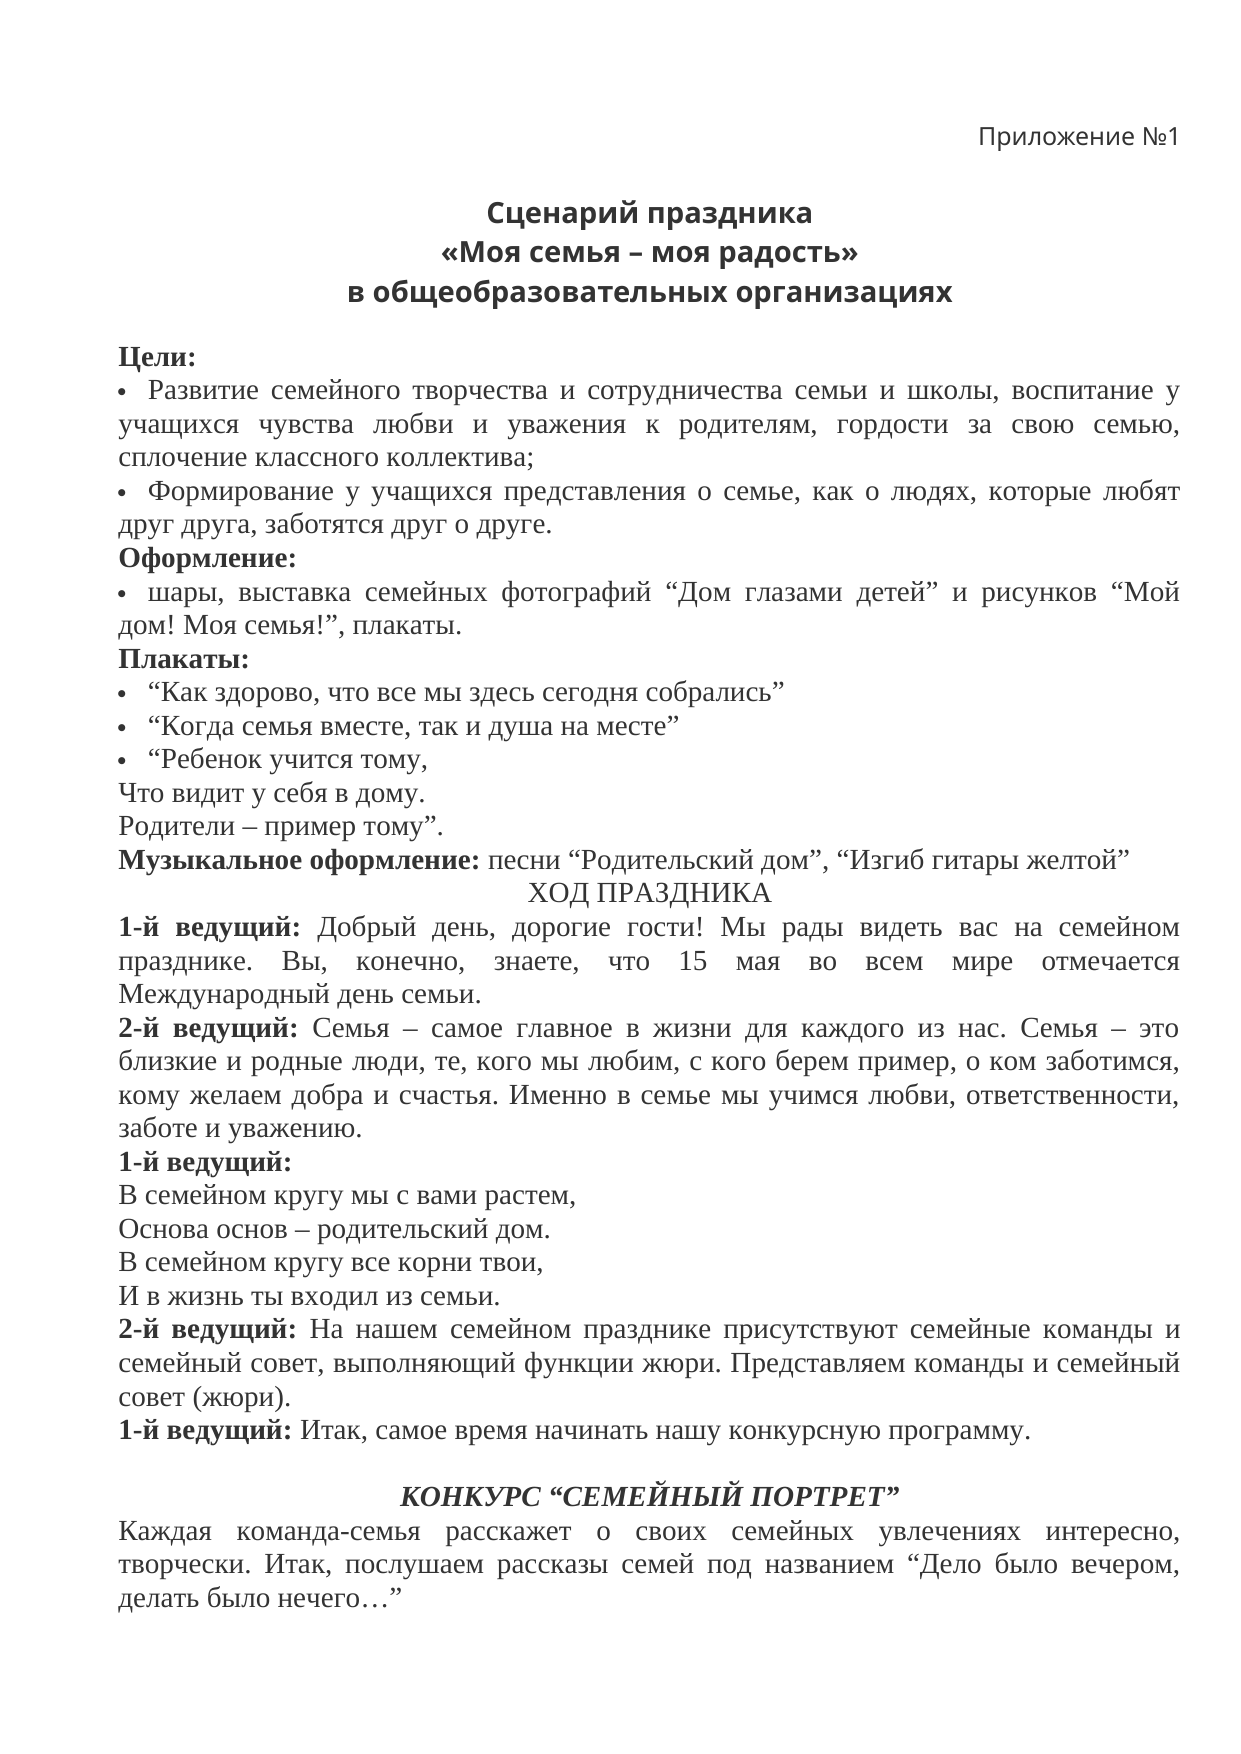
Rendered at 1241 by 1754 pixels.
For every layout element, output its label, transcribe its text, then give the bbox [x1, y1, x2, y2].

text Основа основ – родительский дом. [118, 1211, 1181, 1244]
text Цели: [118, 339, 1181, 372]
list “Как здорово, что все мы здесь сегодня собрались” [118, 674, 1181, 708]
text И в жизнь ты входил из семьи. [118, 1278, 1181, 1312]
text 1-й ведущий: [118, 1144, 1181, 1177]
text В семейном кругу мы с вами растем, [118, 1177, 1181, 1211]
text 2-й ведущий: На нашем семейном празднике присутствуют семейные команды и семейный совет, выполняющий функции жюри. Представляем команды и семейный совет (жюри). [118, 1312, 1181, 1412]
text В семейном кругу все корни твои, [118, 1244, 1181, 1278]
list “Когда семья вместе, так и душа на месте” [118, 708, 1181, 741]
list Формирование у учащихся представления о семье, как о людях, которые любят друг друга, заботятся друг о друге. [118, 473, 1181, 540]
list шары, выставка семейных фотографий “Дом глазами детей” и рисунков “Мой дом! Моя семья!”, плакаты. [118, 574, 1181, 641]
text «Моя семья – моя радость» [118, 232, 1181, 271]
text Плакаты: [118, 641, 1181, 674]
text Каждая команда-семья расскажет о своих семейных увлечениях интересно, творчески. Итак, послушаем рассказы семей под названием “Дело было вечером, делать было нечего…” [118, 1513, 1181, 1613]
text Музыкальное оформление: песни “Родительский дом”, “Изгиб гитары желтой” [118, 842, 1181, 876]
text Приложение №1 [118, 118, 1181, 152]
text КОНКУРС “СЕМЕЙНЫЙ ПОРТРЕТ” [118, 1479, 1181, 1513]
text Сценарий праздника [118, 192, 1181, 232]
list “Ребенок учится тому, Что видит у себя в дому. Родители – пример тому”. [118, 741, 1181, 842]
text 1-й ведущий: Добрый день, дорогие гости! Мы рады видеть вас на семейном празднике. Вы, конечно, знаете, что 15 мая во всем мире отмечается Международный день семьи. [118, 909, 1181, 1010]
text 2-й ведущий: Семья – самое главное в жизни для каждого из нас. Семья – это близкие и родные люди, те, кого мы любим, с кого берем пример, о ком заботимся, кому желаем добра и счастья. Именно в семье мы учимся любви, ответственности, заботе и уважению. [118, 1010, 1181, 1144]
list Развитие семейного творчества и сотрудничества семьи и школы, воспитание у учащихся чувства любви и уважения к родителям, гордости за свою семью, сплочение классного коллектива; [118, 372, 1181, 473]
text ХОД ПРАЗДНИКА [118, 876, 1181, 909]
text 1-й ведущий: Итак, самое время начинать нашу конкурсную программу. [118, 1412, 1181, 1446]
text в общеобразовательных организациях [118, 271, 1181, 311]
text Оформление: [118, 540, 1181, 574]
